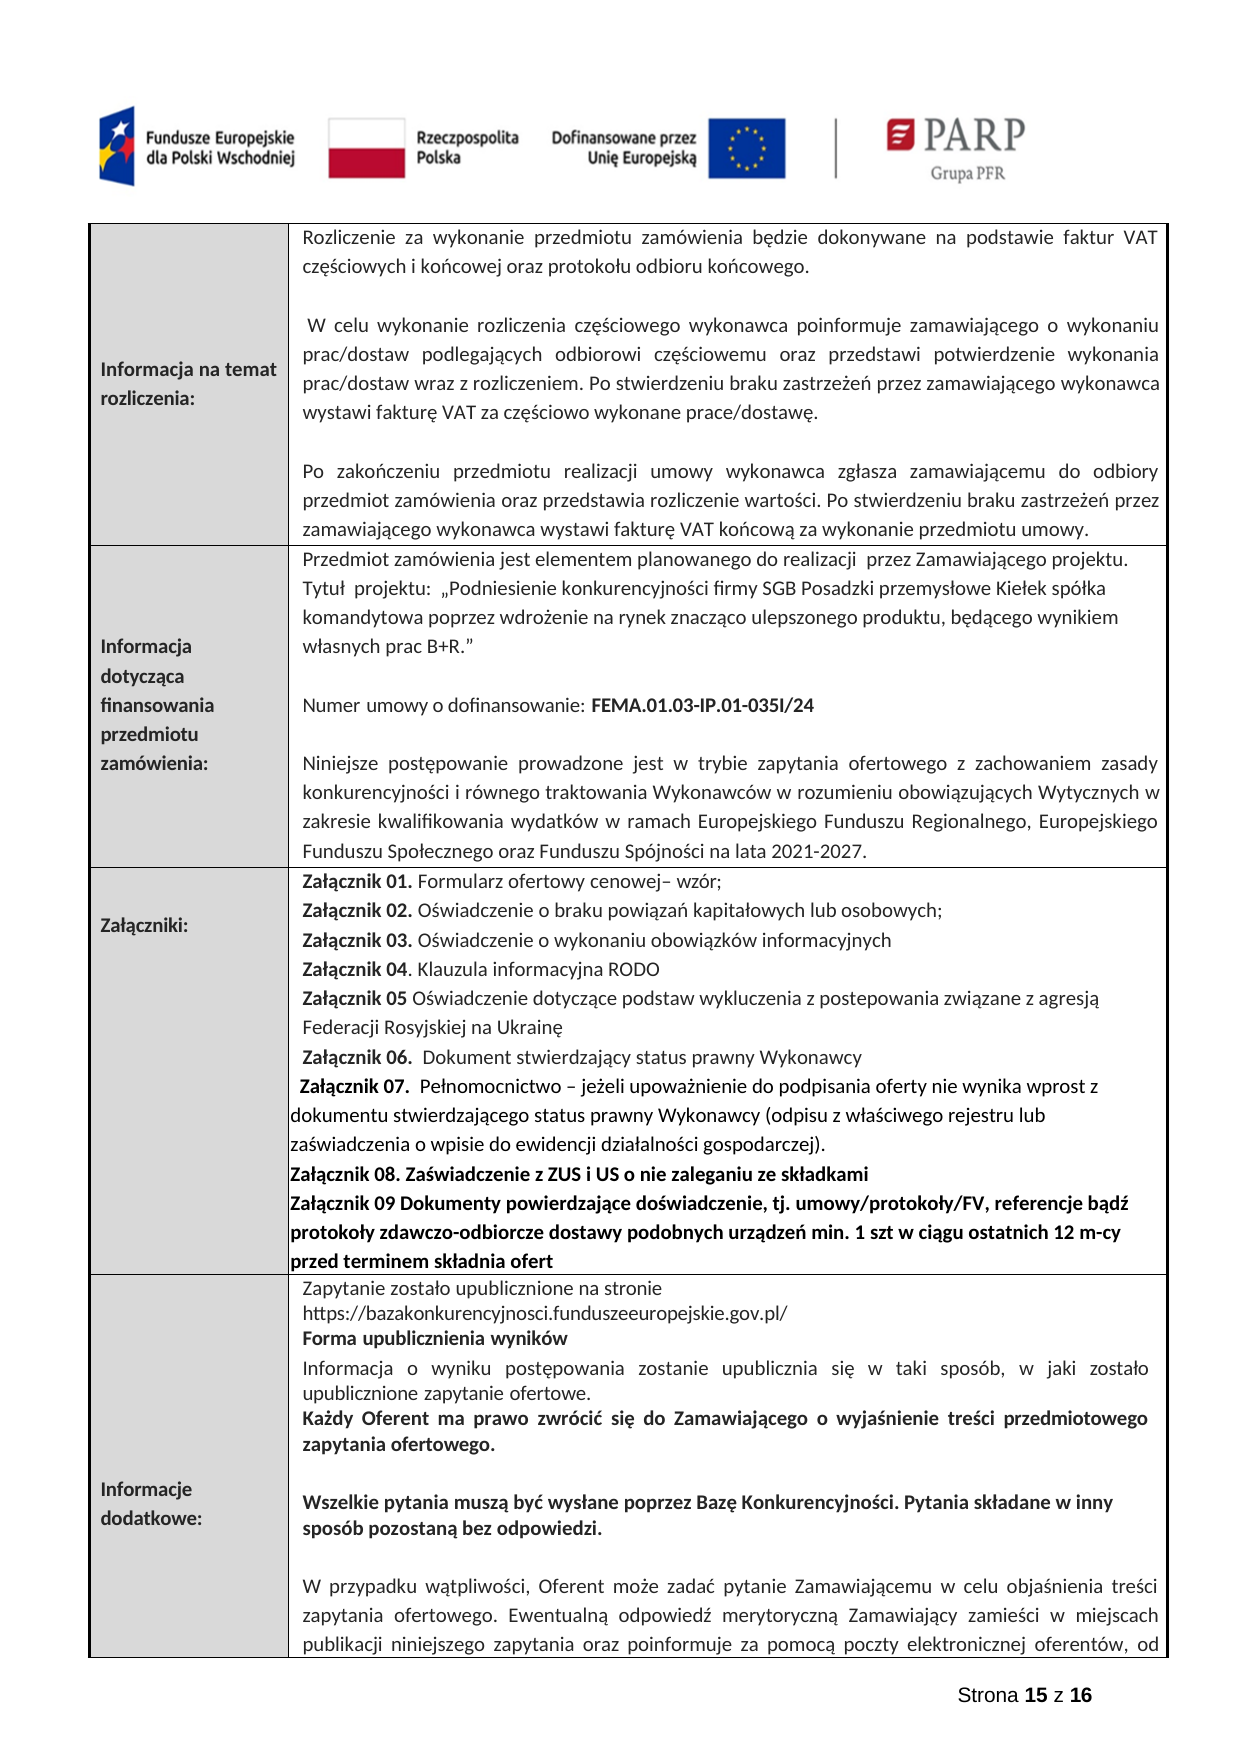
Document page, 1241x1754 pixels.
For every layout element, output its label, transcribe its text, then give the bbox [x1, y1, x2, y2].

table_cell Przedmiot zamówienia jest elementem planowanego do realizacji przez Zamawiającego projektu. Tytuł projektu: „Podniesienie konkurencyjności firmy SGB Posadzki przemysłowe Kiełek spółka komandytowa poprzez wdrożenie na rynek znacząco ulepszonego produktu, będącego wynikiem własnych prac B+R.” Numer umowy o dofinansowanie: FEMA.01.03-IP.01-035I/24 Niniejsze postępowanie prowadzone jest w trybie zapytania ofertowego z zachowaniem zasady konkurencyjności i równego traktowania Wykonawców w rozumieniu obowiązujących Wytycznych w zakresie kwalifikowania wydatków w ramach Europejskiego Funduszu Regionalnego, Europejskiego Funduszu Społecznego oraz Funduszu Spójności na lata 2021-2027. [289, 546, 1166, 867]
table_header Rozliczenie za wykonanie przedmiotu zamówienia będzie dokonywane na podstawie faktur VAT częściowych i końcowej oraz protokołu odbioru końcowego. W celu wykonanie rozliczenia częściowego wykonawca poinformuje zamawiającego o wykonaniu prac/dostaw podlegających odbiorowi częściowemu oraz przedstawi potwierdzenie wykonania prac/dostaw wraz z rozliczeniem. Po stwierdzeniu braku zastrzeżeń przez zamawiającego wykonawca wystawi fakturę VAT za częściowo wykonane prace/dostawę. Po zakończeniu przedmiotu realizacji umowy wykonawca zgłasza zamawiającemu do odbiory przedmiot zamówienia oraz przedstawia rozliczenie wartości. Po stwierdzeniu braku zastrzeżeń przez zamawiającego wykonawca wystawi fakturę VAT końcową za wykonanie przedmiotu umowy. [289, 224, 1166, 545]
table_cell Załącznik 01. Formularz ofertowy cenowej– wzór; Załącznik 02. Oświadczenie o braku powiązań kapitałowych lub osobowych; Załącznik 03. Oświadczenie o wykonaniu obowiązków informacyjnych Załącznik 04. Klauzula informacyjna RODO Załącznik 05 Oświadczenie dotyczące podstaw wykluczenia z postepowania związane z agresją Federacji Rosyjskiej na Ukrainę Załącznik 06. Dokument stwierdzający status prawny Wykonawcy Załącznik 07. Pełnomocnictwo – jeżeli upoważnienie do podpisania oferty nie wynika wprost z dokumentu stwierdzającego status prawny Wykonawcy (odpisu z właściwego rejestru lub zaświadczenia o wpisie do ewidencji działalności gospodarczej). Załącznik 08. Zaświadczenie z ZUS i US o nie zaleganiu ze składkami Załącznik 09 Dokumenty powierdzające doświadczenie, tj. umowy/protokoły/FV, referencje bądź protokoły zdawczo-odbiorcze dostawy podobnych urządzeń min. 1 szt w ciągu ostatnich 12 m-cy przed terminem składnia ofert [289, 868, 1166, 1274]
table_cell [91, 1275, 288, 1657]
table_cell Załączniki: [91, 868, 288, 1274]
table_cell Informacja dotycząca finansowania przedmiotu zamówienia: [91, 546, 288, 867]
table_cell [289, 1275, 1166, 1657]
picture [75, 96, 1049, 197]
table_header Informacja na temat rozliczenia: [91, 224, 288, 545]
